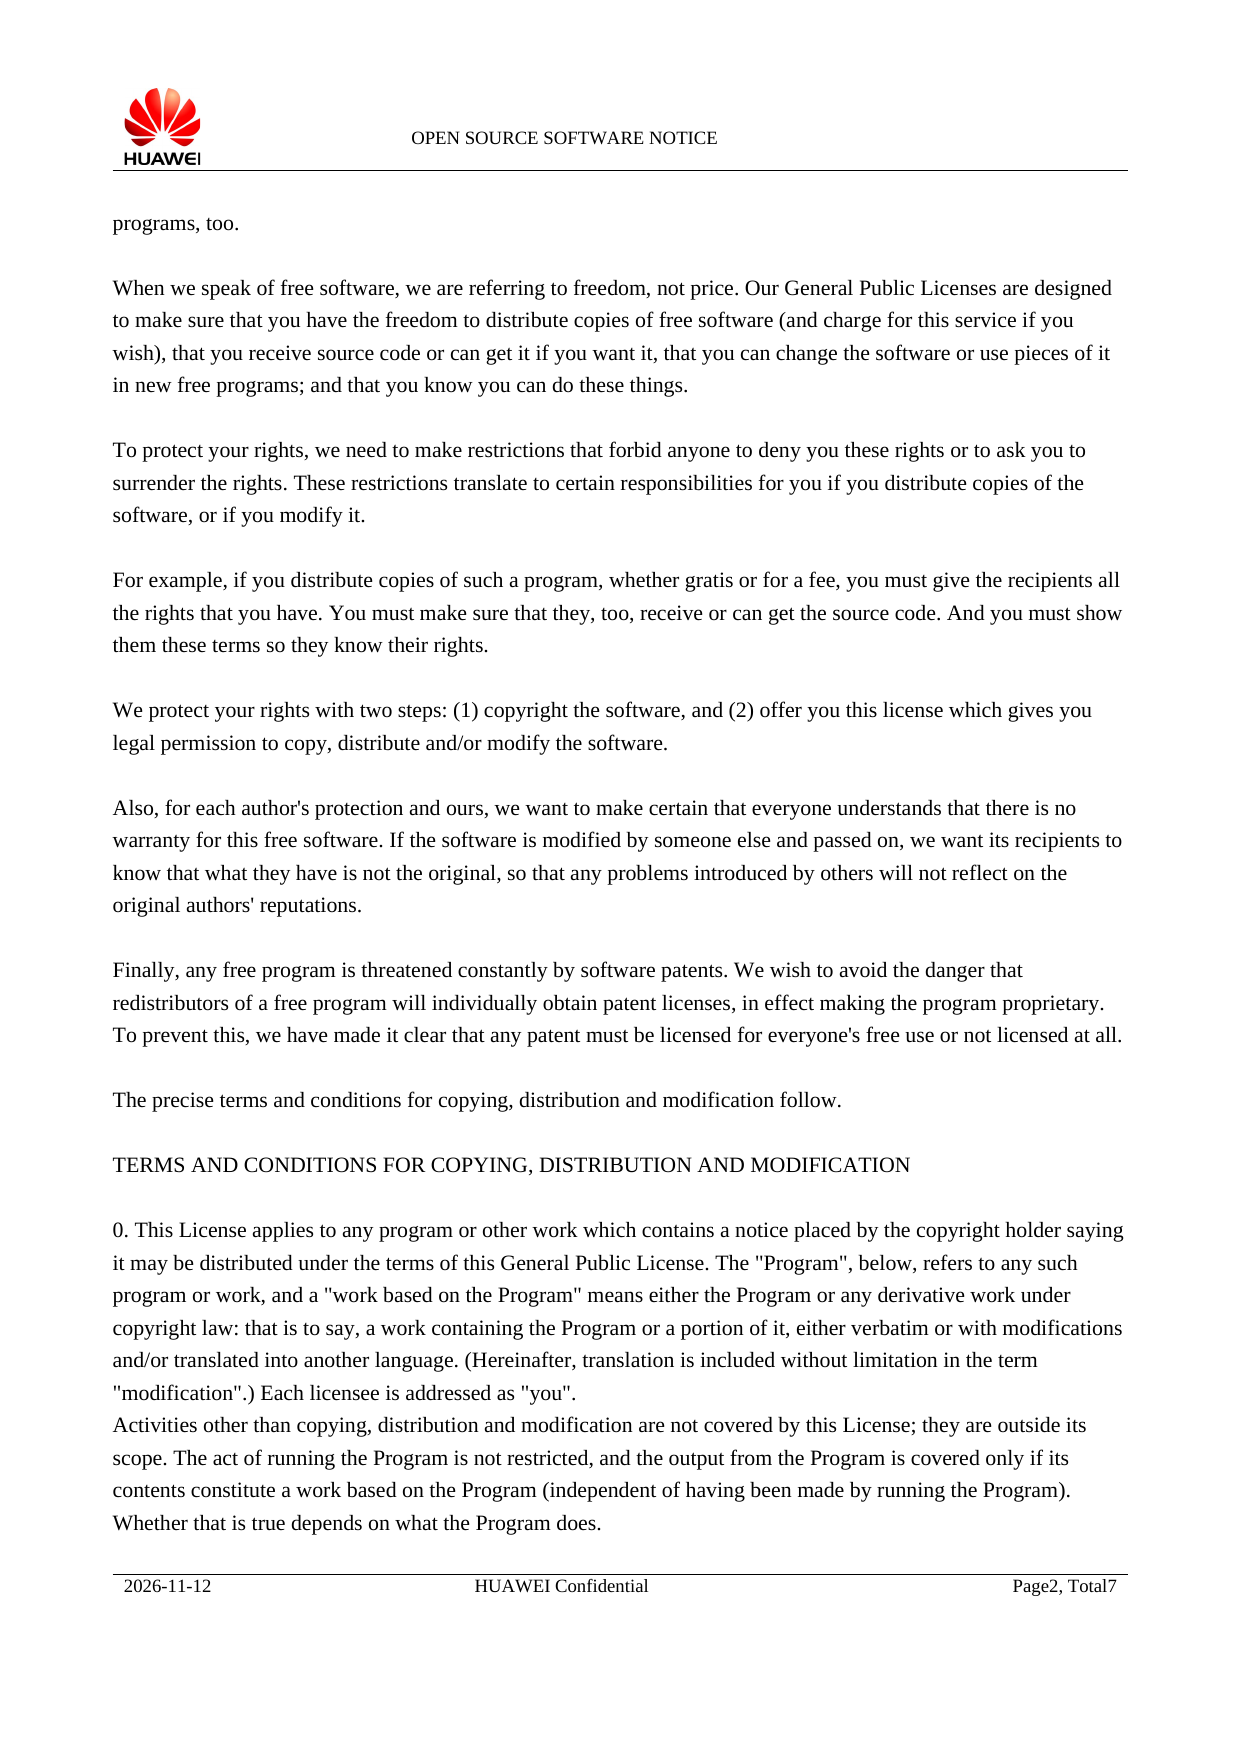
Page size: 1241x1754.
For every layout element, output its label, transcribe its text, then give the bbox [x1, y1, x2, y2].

picture [124, 88, 201, 165]
